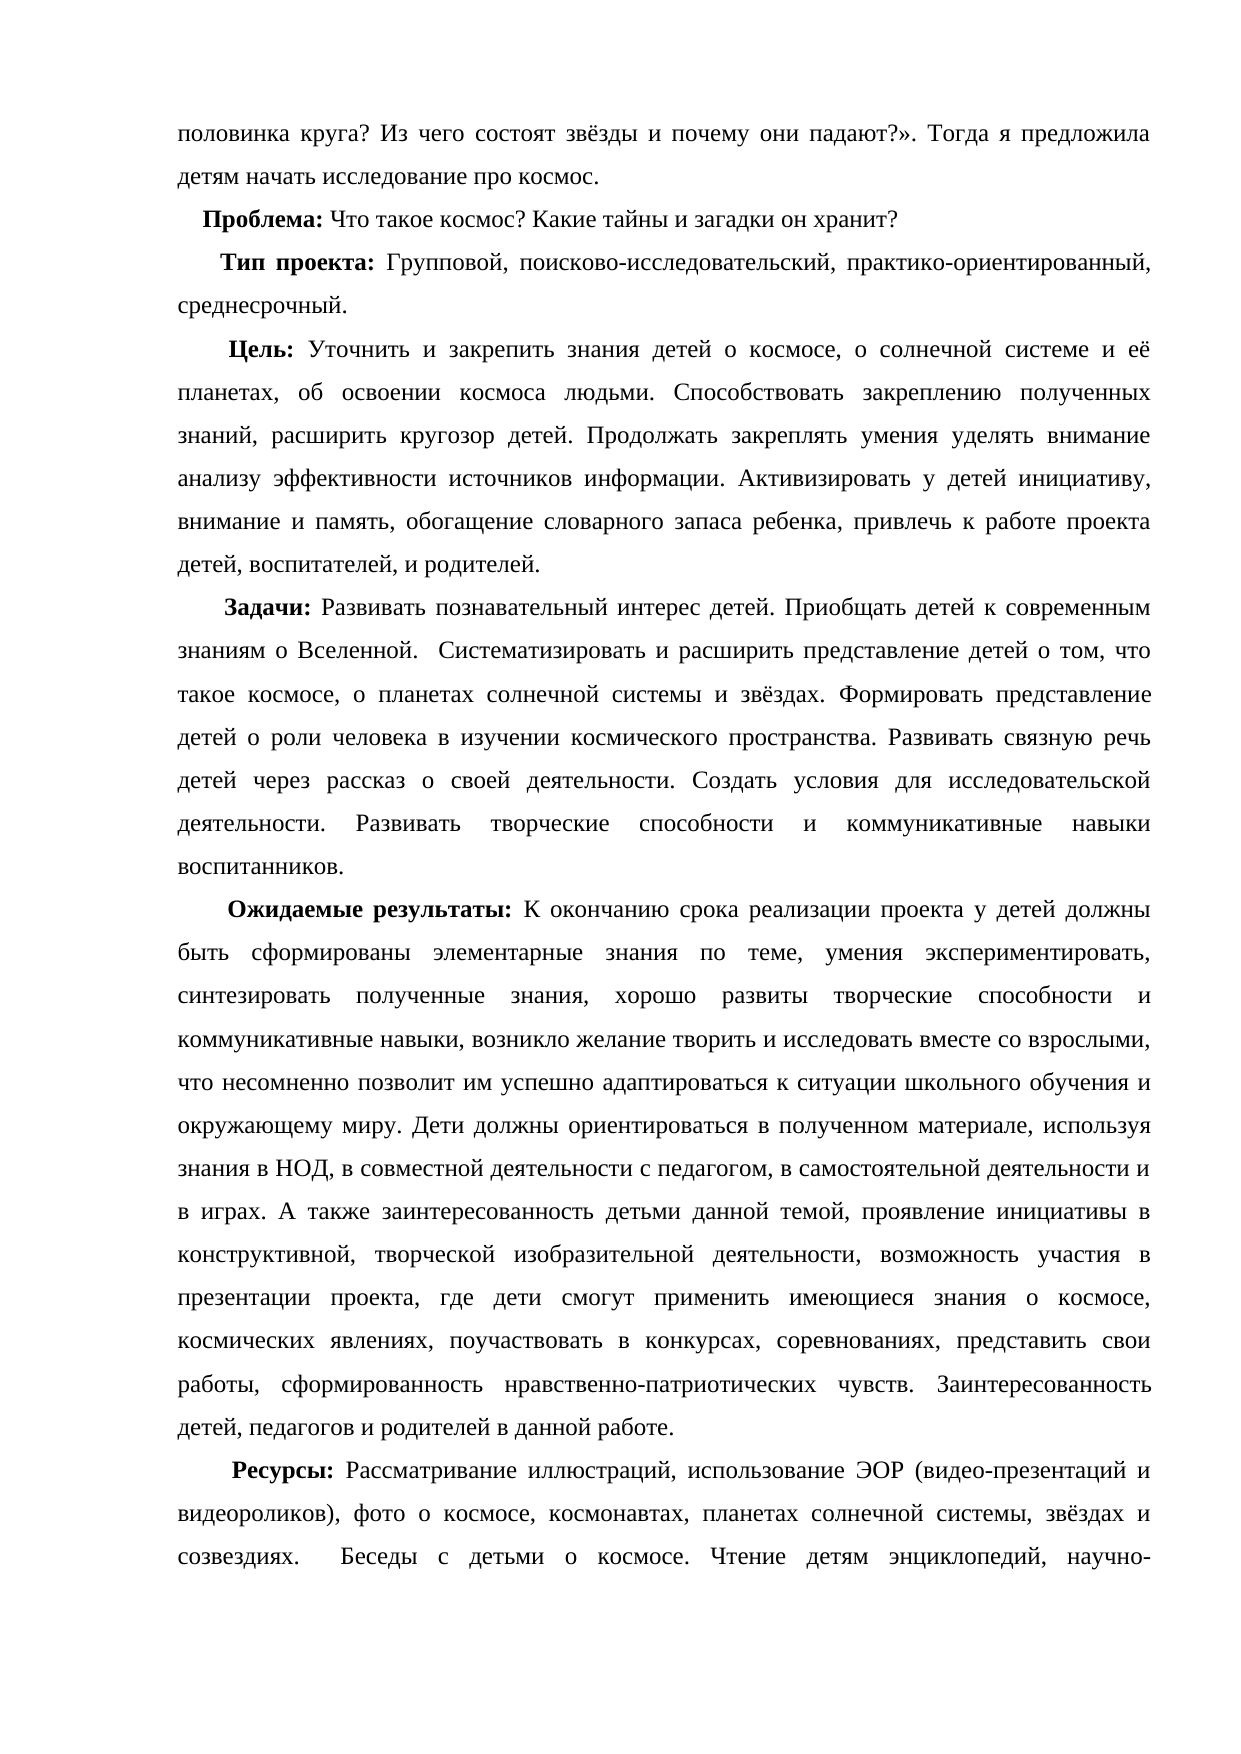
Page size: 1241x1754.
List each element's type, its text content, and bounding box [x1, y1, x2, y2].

text Задачи: Развивать познавательный интерес детей. Приобщать детей к современным знаниям о Вселенной. Систематизировать и расширить представление детей о том, что такое космосе, о планетах солнечной системы и звёздах. Формировать представление детей о роли человека в изучении космического пространства. Развивать связную речь детей через рассказ о своей деятельности. Создать условия для исследовательской деятельности. Развивать творческие способности и коммуникативные навыки воспитанников. [177, 592, 1152, 880]
text Тип проекта: Групповой, поисково-исследовательский, практико-ориентированный, среднесрочный. [177, 247, 1152, 319]
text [177, 118, 1152, 190]
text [177, 1455, 1152, 1570]
text Ожидаемые результаты: К окончанию срока реализации проекта у детей должны быть сформированы элементарные знания по теме, умения экспериментировать, синтезировать полученные знания, хорошо развиты творческие способности и коммуникативные навыки, возникло желание творить и исследовать вместе со взрослыми, что несомненно позволит им успешно адаптироваться к ситуации школьного обучения и окружающему миру. Дети должны ориентироваться в полученном материале, используя знания в НОД, в совместной деятельности с педагогом, в самостоятельной деятельности и в играх. А также заинтересованность детьми данной темой, проявление инициативы в конструктивной, творческой изобразительной деятельности, возможность участия в презентации проекта, где дети смогут применить имеющиеся знания о космосе, космических явлениях, поучаствовать в конкурсах, соревнованиях, представить свои работы, сформированность нравственно-патриотических чувств. Заинтересованность детей, педагогов и родителей в данной работе. [177, 894, 1152, 1441]
text Цель: Уточнить и закрепить знания детей о космосе, о солнечной системе и её планетах, об освоении космоса людьми. Способствовать закреплению полученных знаний, расширить кругозор детей. Продолжать закреплять умения уделять внимание анализу эффективности источников информации. Активизировать у детей инициативу, внимание и память, обогащение словарного запаса ребенка, привлечь к работе проекта детей, воспитателей, и родителей. [177, 334, 1152, 578]
text Проблема: Что такое космос? Какие тайны и загадки он хранит? [177, 204, 1152, 233]
